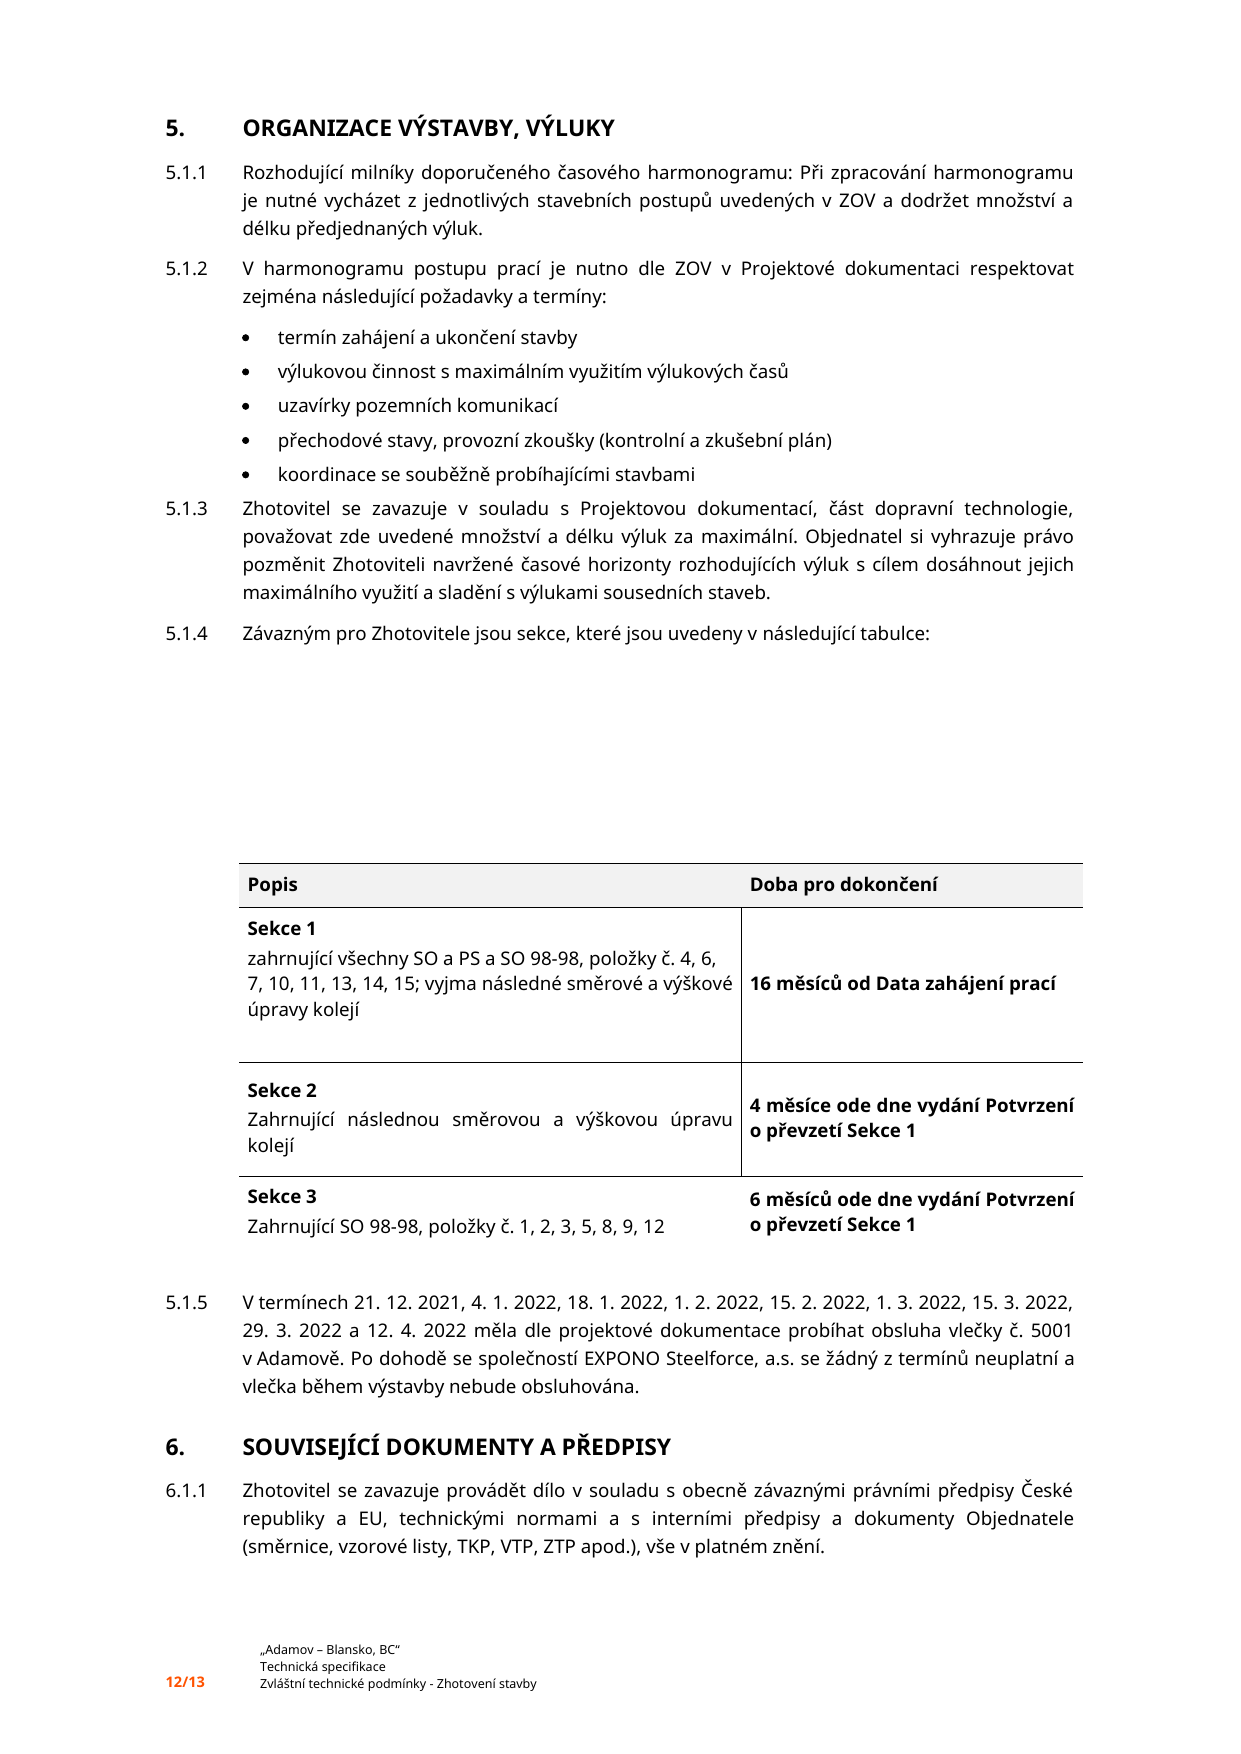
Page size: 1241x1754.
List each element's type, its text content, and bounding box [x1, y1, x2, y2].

text V termínech 21. 12. 2021, 4. 1. 2022, 18. 1. 2022, 1. 2. 2022, 15. 2. 2022, 1. 3. 2022, 15. 3. 2022, 29. 3. 2022 a 12. 4. 2022 měla dle projektové dokumentace probíhat obsluha vlečky č. 5001 v Adamově. Po dohodě se společností EXPONO Steelforce, a.s. se žádný z termínů neuplatní a vlečka během výstavby nebude obsluhována. [165, 1289, 1075, 1399]
table_cell 16 měsíců od Data zahájení prací [742, 908, 1083, 1061]
text uzavírky pozemních komunikací [242, 393, 1075, 418]
table_cell Sekce 1 zahrnující všechny SO a PS a SO 98-98, položky č. 4, 6, 7, 10, 11, 13, 14, 15; vyjma následné směrové a výškové úpravy kolejí [239, 908, 741, 1061]
table_cell Sekce 2 Zahrnující následnou směrovou a výškovou úpravu kolejí [239, 1063, 741, 1176]
text SOUVISEJÍCÍ DOKUMENTY A PŘEDPISY [165, 1431, 1075, 1462]
text Závazným pro Zhotovitele jsou sekce, které jsou uvedeny v následující tabulce: [165, 620, 1075, 646]
table_header Doba pro dokončení [741, 864, 1083, 907]
text termín zahájení a ukončení stavby [242, 324, 1075, 350]
table_header Popis [239, 864, 741, 907]
list Rozhodující milníky doporučeného časového harmonogramu: Při zpracování harmonogramu je nutné vycházet z jednotlivých stavebních postupů uvedených v ZOV a dodržet množství a délku předjednaných výluk. [165, 159, 1075, 241]
text Zhotovitel se zavazuje provádět dílo v souladu s obecně závaznými právními předpisy České republiky a EU, technickými normami a s interními předpisy a dokumenty Objednatele (směrnice, vzorové listy, TKP, VTP, ZTP apod.), vše v platném znění. [165, 1478, 1075, 1559]
table_cell 4 měsíce ode dne vydání Potvrzení o převzetí Sekce 1 [742, 1063, 1083, 1176]
text přechodové stavy, provozní zkoušky (kontrolní a zkušební plán) [242, 427, 1075, 452]
table_cell Sekce 3 Zahrnující SO 98-98, položky č. 1, 2, 3, 5, 8, 9, 12 [239, 1177, 741, 1249]
text ORGANIZACE VÝSTAVBY, VÝLUKY [165, 112, 1075, 143]
text koordinace se souběžně probíhajícími stavbami [242, 461, 1075, 487]
list Zhotovitel se zavazuje v souladu s Projektovou dokumentací, část dopravní technologie, považovat zde uvedené množství a délku výluk za maximální. Objednatel si vyhrazuje právo pozměnit Zhotoviteli navržené časové horizonty rozhodujících výluk s cílem dosáhnout jejich maximálního využití a sladění s výlukami sousedních staveb. [165, 496, 1075, 605]
text výlukovou činnost s maximálním využitím výlukových časů [242, 358, 1075, 384]
list V harmonogramu postupu prací je nutno dle ZOV v Projektové dokumentaci respektovat zejména následující požadavky a termíny: [165, 256, 1075, 309]
table_cell 6 měsíců ode dne vydání Potvrzení o převzetí Sekce 1 [741, 1177, 1083, 1249]
